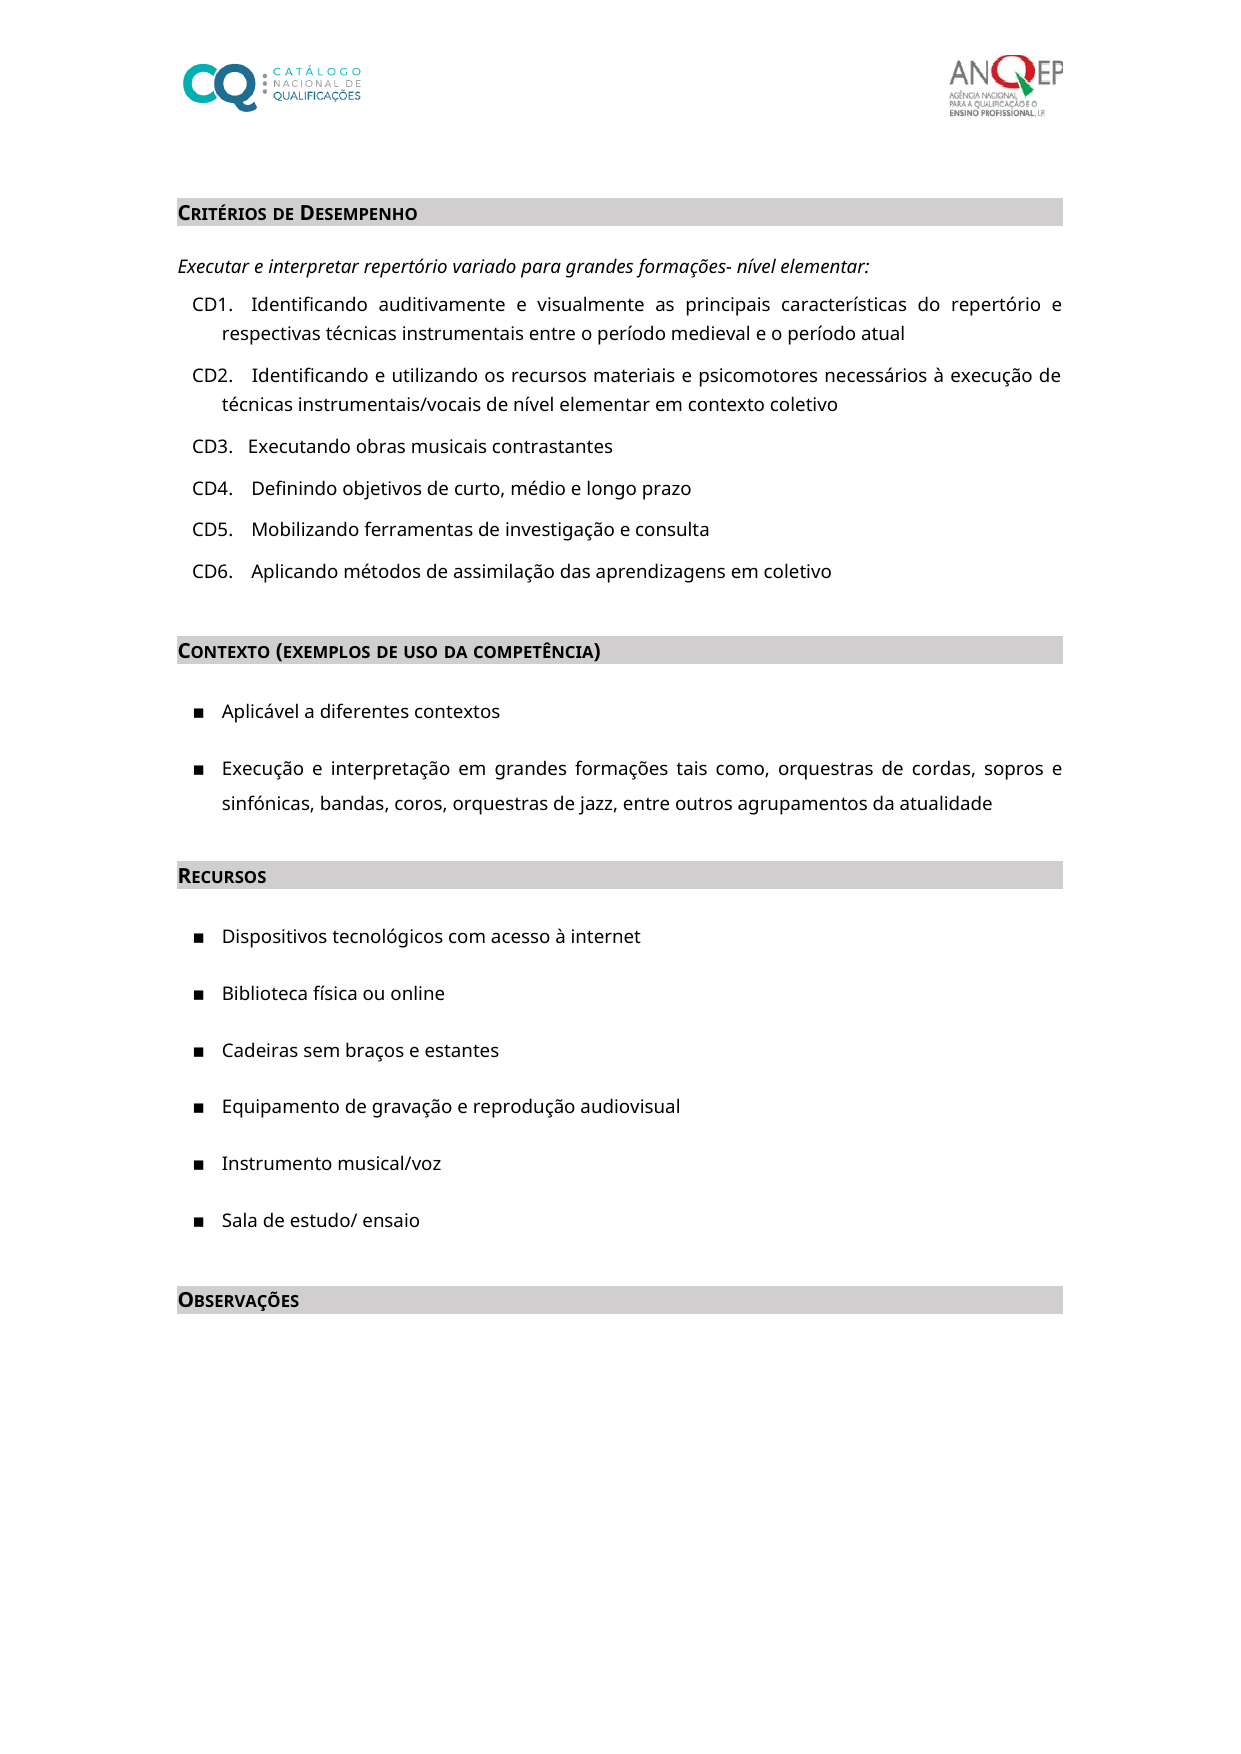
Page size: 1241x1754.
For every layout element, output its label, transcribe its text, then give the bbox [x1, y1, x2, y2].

text Executar e interpretar repertório variado para grandes formações- nível elementar: [177, 253, 1063, 278]
text CD2. Identificando e utilizando os recursos materiais e psicomotores necessários à execução de técnicas instrumentais/vocais de nível elementar em contexto coletivo [192, 362, 1063, 417]
list Aplicável a diferentes contextos [192, 691, 1063, 730]
list Sala de estudo/ ensaio [192, 1199, 1063, 1238]
text CD3. Executando obras musicais contrastantes [192, 433, 1063, 459]
picture [949, 55, 1063, 119]
text Observações [177, 1286, 1063, 1314]
text CD5. Mobilizando ferramentas de investigação e consulta [192, 517, 1063, 542]
list Execução e interpretação em grandes formações tais como, orquestras de cordas, sopros e sinfónicas, bandas, coros, orquestras de jazz, entre outros agrupamentos da atualidade [192, 748, 1063, 816]
list Biblioteca física ou online [192, 973, 1063, 1011]
text Contexto (exemplos de uso da competência) [177, 636, 1063, 664]
picture [177, 46, 365, 130]
list Equipamento de gravação e reprodução audiovisual [192, 1086, 1063, 1125]
text CD4. Definindo objetivos de curto, médio e longo prazo [192, 475, 1063, 500]
list Dispositivos tecnológicos com acesso à internet [192, 916, 1063, 955]
text CD6. Aplicando métodos de assimilação das aprendizagens em coletivo [192, 558, 1063, 584]
text Recursos [177, 861, 1063, 889]
list Instrumento musical/voz [192, 1143, 1063, 1181]
list Cadeiras sem braços e estantes [192, 1029, 1063, 1068]
text CD1. Identificando auditivamente e visualmente as principais características do repertório e respectivas técnicas instrumentais entre o período medieval e o período atual [192, 291, 1063, 346]
text Critérios de Desempenho [177, 198, 1063, 226]
